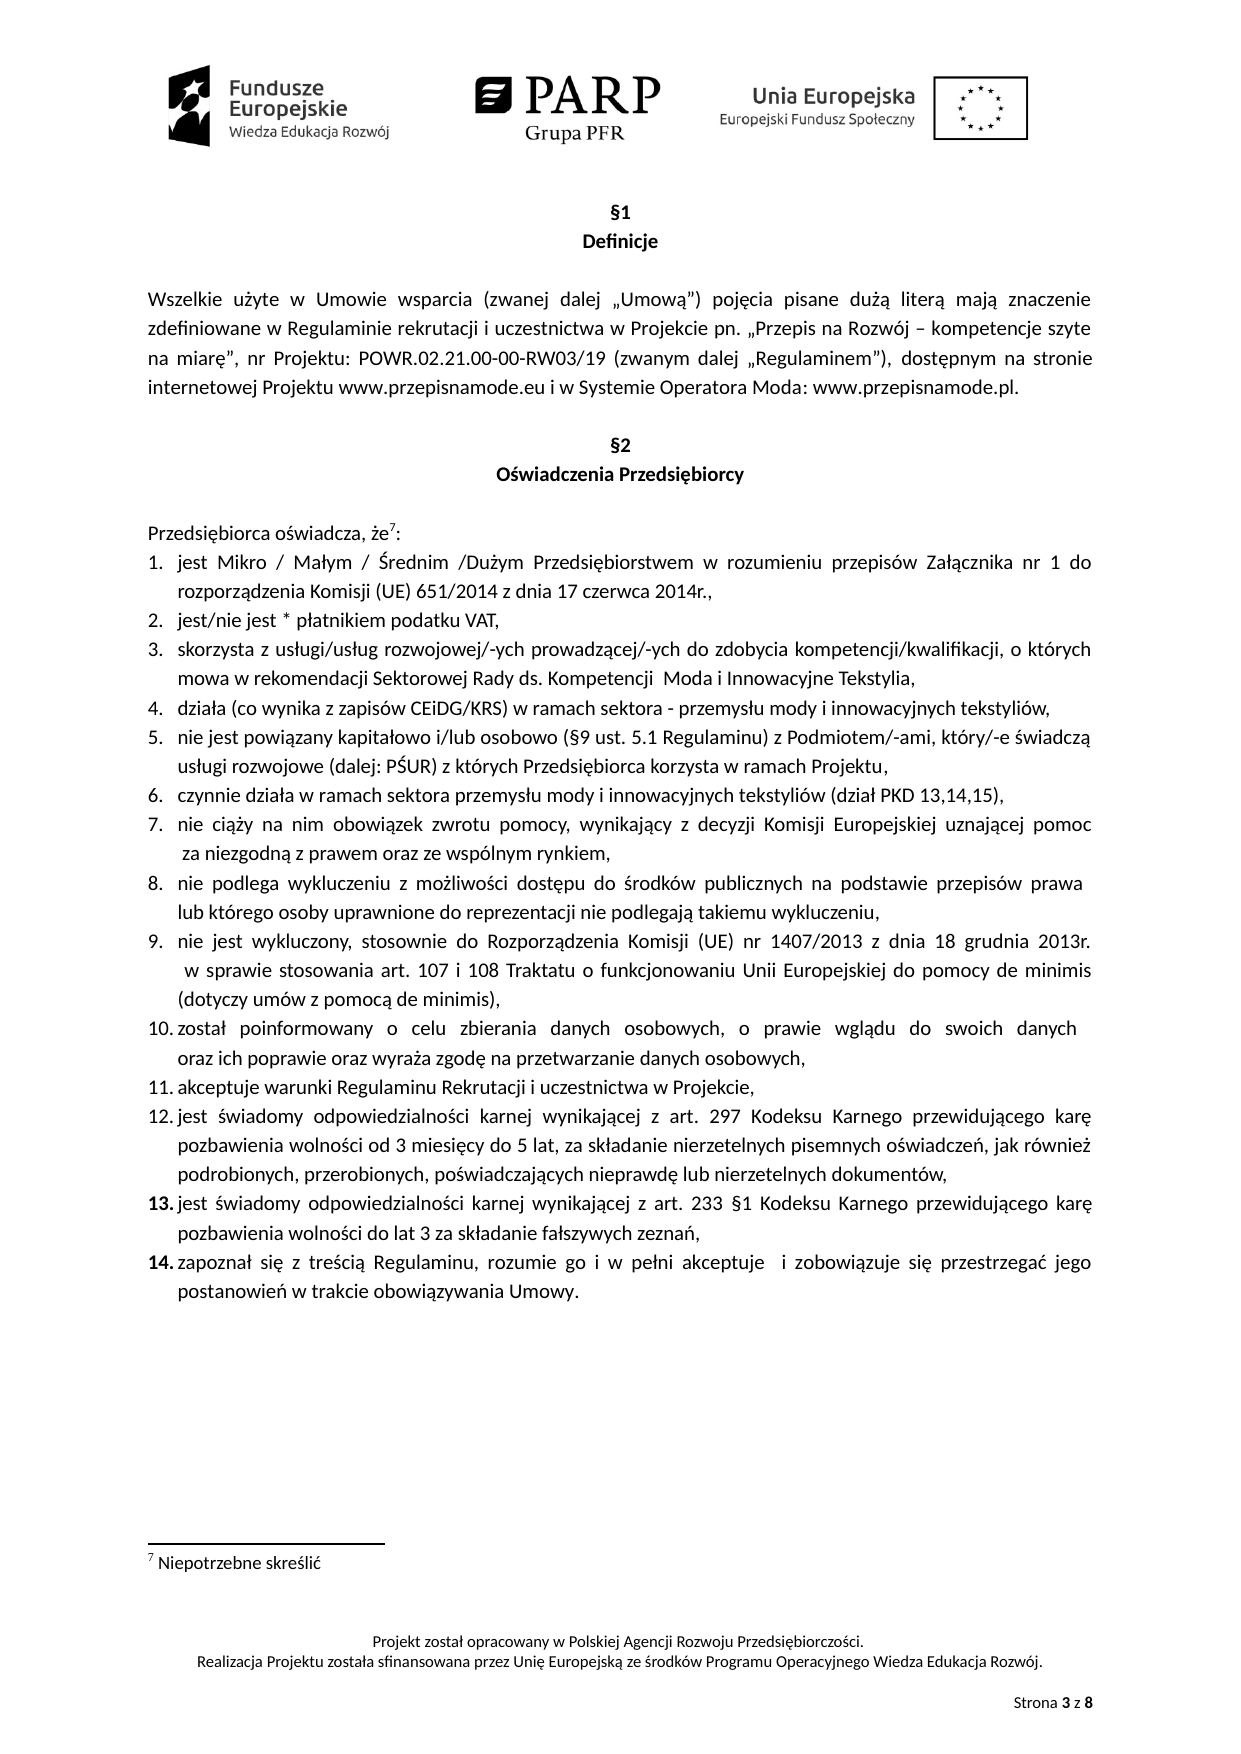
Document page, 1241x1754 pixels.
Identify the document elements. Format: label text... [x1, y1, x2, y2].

list jest świadomy odpowiedzialności karnej wynikającej z art. 297 Kodeksu Karnego przewidującego karę pozbawienia wolności od 3 miesięcy do 5 lat, za składanie nierzetelnych pisemnych oświadczeń, jak również podrobionych, przerobionych, poświadczających nieprawdę lub nierzetelnych dokumentów, [148, 1103, 1093, 1187]
list został poinformowany o celu zbierania danych osobowych, o prawie wglądu do swoich danych oraz ich poprawie oraz wyraża zgodę na przetwarzanie danych osobowych, [148, 1016, 1093, 1070]
list nie jest wykluczony, stosownie do Rozporządzenia Komisji (UE) nr 1407/2013 z dnia 18 grudnia 2013r. w sprawie stosowania art. 107 i 108 Traktatu o funkcjonowaniu Unii Europejskiej do pomocy de minimis (dotyczy umów z pomocą de minimis), [148, 928, 1093, 1012]
list akceptuje warunki Regulaminu Rekrutacji i uczestnictwa w Projekcie, [148, 1074, 1093, 1099]
list czynnie działa w ramach sektora przemysłu mody i innowacyjnych tekstyliów (dział PKD 13,14,15), [148, 782, 1093, 808]
list zapoznał się z treścią Regulaminu, rozumie go i w pełni akceptuje i zobowiązuje się przestrzegać jego postanowień w trakcie obowiązywania Umowy. [148, 1249, 1093, 1303]
text §2 [148, 432, 1093, 458]
list nie podlega wykluczeniu z możliwości dostępu do środków publicznych na podstawie przepisów prawa lub którego osoby uprawnione do reprezentacji nie podlegają takiemu wykluczeniu, [148, 870, 1093, 924]
list jest/nie jest * płatnikiem podatku VAT, [148, 607, 1093, 633]
list Przedsiębiorca oświadcza, że: [148, 520, 1093, 545]
text Oświadczenia Przedsiębiorcy [148, 461, 1093, 487]
picture [147, 41, 1048, 170]
list działa (co wynika z zapisów CEiDG/KRS) w ramach sektora - przemysłu mody i innowacyjnych tekstyliów, [148, 695, 1093, 720]
list nie jest powiązany kapitałowo i/lub osobowo (§9 ust. 5.1 Regulaminu) z Podmiotem/-ami, który/-e świadczą usługi rozwojowe (dalej: PŚUR) z których Przedsiębiorca korzysta w ramach Projektu, [148, 724, 1093, 778]
list jest Mikro / Małym / Średnim /Dużym Przedsiębiorstwem w rozumieniu przepisów Załącznika nr 1 do rozporządzenia Komisji (UE) 651/2014 z dnia 17 czerwca 2014r., [148, 549, 1093, 603]
text Definicje [148, 228, 1093, 253]
list nie ciąży na nim obowiązek zwrotu pomocy, wynikający z decyzji Komisji Europejskiej uznającej pomoc za niezgodną z prawem oraz ze wspólnym rynkiem, [148, 811, 1093, 866]
list skorzysta z usługi/usług rozwojowej/-ych prowadzącej/-ych do zdobycia kompetencji/kwalifikacji, o których mowa w rekomendacji Sektorowej Rady ds. Kompetencji Moda i Innowacyjne Tekstylia, [148, 636, 1093, 691]
text Wszelkie użyte w Umowie wsparcia (zwanej dalej „Umową”) pojęcia pisane dużą literą mają znaczenie zdefiniowane w Regulaminie rekrutacji i uczestnictwa w Projekcie pn. „Przepis na Rozwój – kompetencje szyte na miarę”, nr Projektu: POWR.02.21.00-00-RW03/19 (zwanym dalej „Regulaminem”), dostępnym na stronie internetowej Projektu www.przepisnamode.eu i w Systemie Operatora Moda: www.przepisnamode.pl. [148, 286, 1093, 399]
text §1 [148, 199, 1093, 224]
list jest świadomy odpowiedzialności karnej wynikającej z art. 233 §1 Kodeksu Karnego przewidującego karę pozbawienia wolności do lat 3 za składanie fałszywych zeznań, [148, 1191, 1093, 1245]
